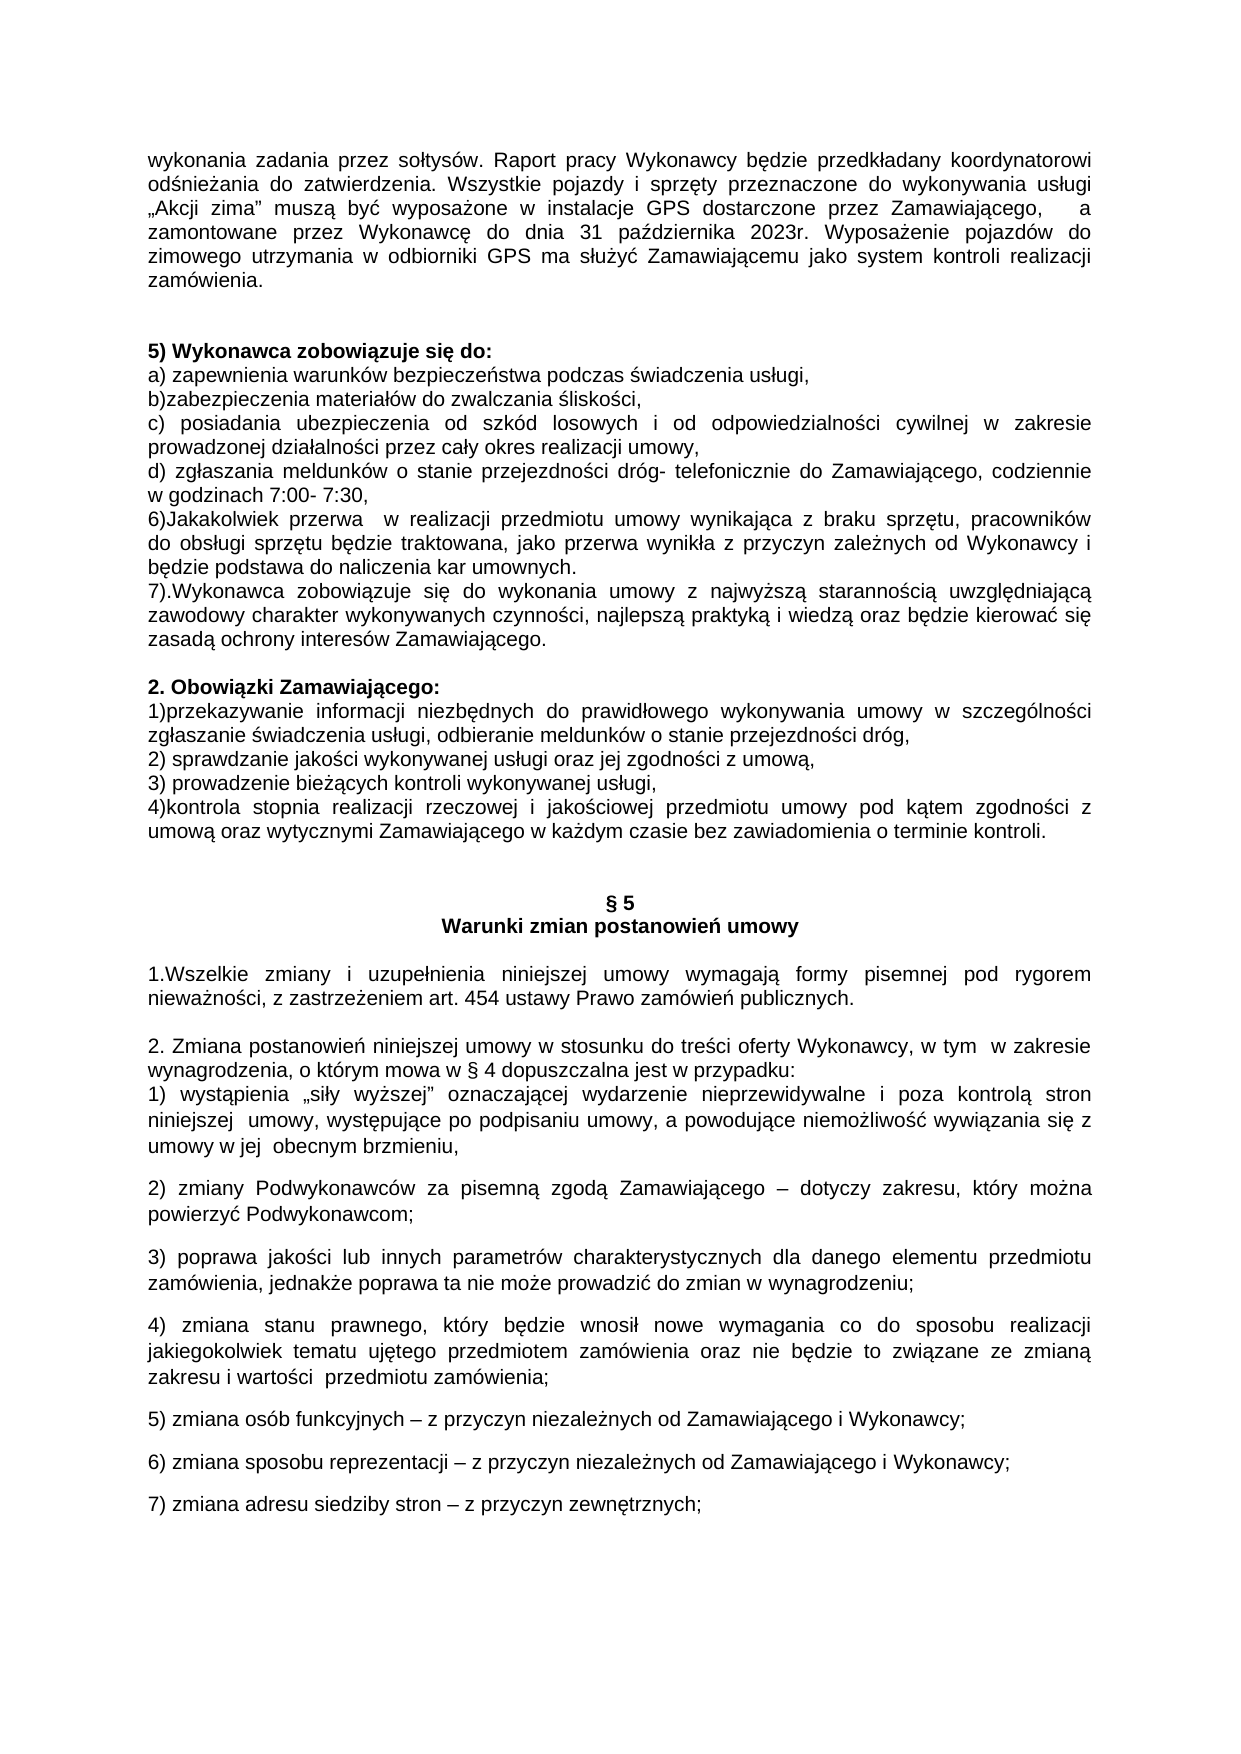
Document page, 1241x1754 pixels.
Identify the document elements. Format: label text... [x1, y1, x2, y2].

text d) zgłaszania meldunków o stanie przejezdności dróg- telefonicznie do Zamawiającego, codziennie w godzinach 7:00- 7:30, [148, 459, 1093, 507]
text Warunki zmian postanowień umowy [148, 914, 1093, 938]
text 5) zmiana osób funkcyjnych – z przyczyn niezależnych od Zamawiającego i Wykonawcy; [148, 1407, 1093, 1431]
text § 5 [148, 890, 1093, 914]
text 6)Jakakolwiek przerwa w realizacji przedmiotu umowy wynikająca z braku sprzętu, pracowników do obsługi sprzętu będzie traktowana, jako przerwa wynikła z przyczyn zależnych od Wykonawcy i będzie podstawa do naliczenia kar umownych. [148, 507, 1093, 579]
text 7).Wykonawca zobowiązuje się do wykonania umowy z najwyższą starannością uwzględniającą zawodowy charakter wykonywanych czynności, najlepszą praktyką i wiedzą oraz będzie kierować się zasadą ochrony interesów Zamawiającego. [148, 579, 1093, 651]
text 2) zmiany Podwykonawców za pisemną zgodą Zamawiającego – dotyczy zakresu, który można powierzyć Podwykonawcom; [148, 1176, 1093, 1226]
text 1) wystąpienia „siły wyższej” oznaczającej wydarzenie nieprzewidywalne i poza kontrolą stron niniejszej umowy, występujące po podpisaniu umowy, a powodujące niemożliwość wywiązania się z umowy w jej obecnym brzmieniu, [148, 1082, 1093, 1158]
text 6) zmiana sposobu reprezentacji – z przyczyn niezależnych od Zamawiającego i Wykonawcy; [148, 1449, 1093, 1473]
text 4)kontrola stopnia realizacji rzeczowej i jakościowej przedmiotu umowy pod kątem zgodności z umową oraz wytycznymi Zamawiającego w każdym czasie bez zawiadomienia o terminie kontroli. [148, 794, 1093, 842]
text 2. Zmiana postanowień niniejszej umowy w stosunku do treści oferty Wykonawcy, w tym w zakresie wynagrodzenia, o którym mowa w § 4 dopuszczalna jest w przypadku: [148, 1034, 1093, 1082]
text a) zapewnienia warunków bezpieczeństwa podczas świadczenia usługi, [148, 363, 1093, 387]
text 3) prowadzenie bieżących kontroli wykonywanej usługi, [148, 771, 1093, 794]
text 5) Wykonawca zobowiązuje się do: [148, 339, 1093, 363]
text 2) sprawdzanie jakości wykonywanej usługi oraz jej zgodności z umową, [148, 747, 1093, 771]
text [148, 148, 1093, 291]
text 1.Wszelkie zmiany i uzupełnienia niniejszej umowy wymagają formy pisemnej pod rygorem nieważności, z zastrzeżeniem art. 454 ustawy Prawo zamówień publicznych. [148, 962, 1093, 1010]
text c) posiadania ubezpieczenia od szkód losowych i od odpowiedzialności cywilnej w zakresie prowadzonej działalności przez cały okres realizacji umowy, [148, 411, 1093, 459]
text b)zabezpieczenia materiałów do zwalczania śliskości, [148, 387, 1093, 411]
text 7) zmiana adresu siedziby stron – z przyczyn zewnętrznych; [148, 1492, 1093, 1516]
text 2. Obowiązki Zamawiającego: [148, 675, 1093, 699]
text 1)przekazywanie informacji niezbędnych do prawidłowego wykonywania umowy w szczególności zgłaszanie świadczenia usługi, odbieranie meldunków o stanie przejezdności dróg, [148, 699, 1093, 747]
text 4) zmiana stanu prawnego, który będzie wnosił nowe wymagania co do sposobu realizacji jakiegokolwiek tematu ujętego przedmiotem zamówienia oraz nie będzie to związane ze zmianą zakresu i wartości przedmiotu zamówienia; [148, 1313, 1093, 1388]
text 3) poprawa jakości lub innych parametrów charakterystycznych dla danego elementu przedmiotu zamówienia, jednakże poprawa ta nie może prowadzić do zmian w wynagrodzeniu; [148, 1244, 1093, 1294]
